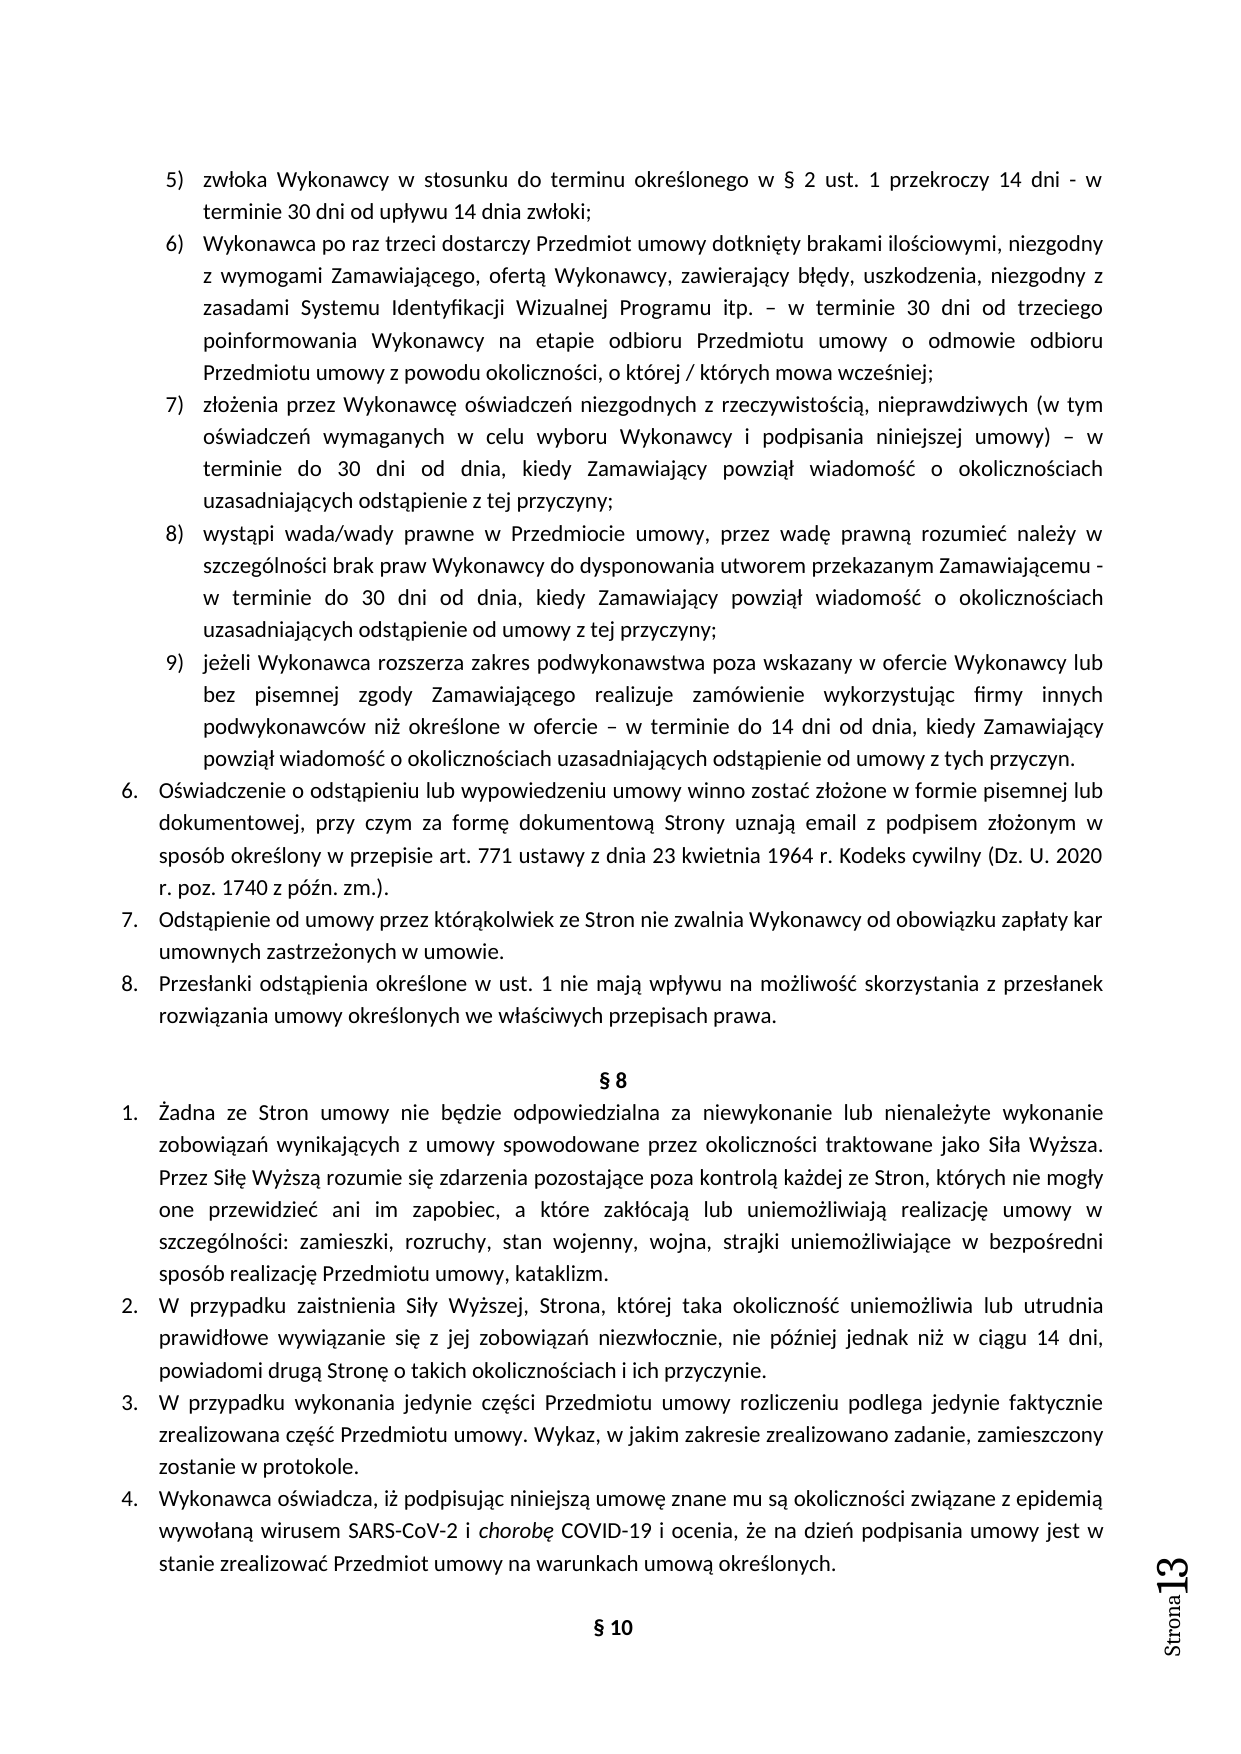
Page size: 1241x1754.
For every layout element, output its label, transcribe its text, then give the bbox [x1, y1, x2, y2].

list Odstąpienie od umowy przez którąkolwiek ze Stron nie zwalnia Wykonawcy od obowiązku zapłaty kar umownych zastrzeżonych w umowie. [121, 905, 1105, 965]
list złożenia przez Wykonawcę oświadczeń niezgodnych z rzeczywistością, nieprawdziwych (w tym oświadczeń wymaganych w celu wyboru Wykonawcy i podpisania niniejszej umowy) – w terminie do 30 dni od dnia, kiedy Zamawiający powziął wiadomość o okolicznościach uzasadniających odstąpienie z tej przyczyny; [165, 390, 1105, 515]
list Wykonawca po raz trzeci dostarczy Przedmiot umowy dotknięty brakami ilościowymi, niezgodny z wymogami Zamawiającego, ofertą Wykonawcy, zawierający błędy, uszkodzenia, niezgodny z zasadami Systemu Identyfikacji Wizualnej Programu itp. – w terminie 30 dni od trzeciego poinformowania Wykonawcy na etapie odbioru Przedmiotu umowy o odmowie odbioru Przedmiotu umowy z powodu okoliczności, o której / których mowa wcześniej; [165, 229, 1105, 386]
list jeżeli Wykonawca rozszerza zakres podwykonawstwa poza wskazany w ofercie Wykonawcy lub bez pisemnej zgody Zamawiającego realizuje zamówienie wykorzystując firmy innych podwykonawców niż określone w ofercie – w terminie do 14 dni od dnia, kiedy Zamawiający powziął wiadomość o okolicznościach uzasadniających odstąpienie od umowy z tych przyczyn. [165, 648, 1105, 772]
list zwłoka Wykonawcy w stosunku do terminu określonego w § 2 ust. 1 przekroczy 14 dni - w terminie 30 dni od upływu 14 dnia zwłoki; [165, 165, 1105, 225]
list W przypadku wykonania jedynie części Przedmiotu umowy rozliczeniu podlega jedynie faktycznie zrealizowana część Przedmiotu umowy. Wykaz, w jakim zakresie zrealizowano zadanie, zamieszczony zostanie w protokole. [121, 1388, 1105, 1480]
list wystąpi wada/wady prawne w Przedmiocie umowy, przez wadę prawną rozumieć należy w szczególności brak praw Wykonawcy do dysponowania utworem przekazanym Zamawiającemu - w terminie do 30 dni od dnia, kiedy Zamawiający powziął wiadomość o okolicznościach uzasadniających odstąpienie od umowy z tej przyczyny; [165, 519, 1105, 643]
list Wykonawca oświadcza, iż podpisując niniejszą umowę znane mu są okoliczności związane z epidemią wywołaną wirusem SARS-CoV-2 i chorobę COVID-19 i ocenia, że na dzień podpisania umowy jest w stanie zrealizować Przedmiot umowy na warunkach umową określonych. [121, 1484, 1105, 1577]
list Oświadczenie o odstąpieniu lub wypowiedzeniu umowy winno zostać złożone w formie pisemnej lub dokumentowej, przy czym za formę dokumentową Strony uznają email z podpisem złożonym w sposób określony w przepisie art. 771 ustawy z dnia 23 kwietnia 1964 r. Kodeks cywilny (Dz. U. 2020 r. poz. 1740 z późn. zm.). [121, 776, 1105, 901]
list Żadna ze Stron umowy nie będzie odpowiedzialna za niewykonanie lub nienależyte wykonanie zobowiązań wynikających z umowy spowodowane przez okoliczności traktowane jako Siła Wyższa. Przez Siłę Wyższą rozumie się zdarzenia pozostające poza kontrolą każdej ze Stron, których nie mogły one przewidzieć ani im zapobiec, a które zakłócają lub uniemożliwiają realizację umowy w szczególności: zamieszki, rozruchy, stan wojenny, wojna, strajki uniemożliwiające w bezpośredni sposób realizację Przedmiotu umowy, kataklizm. [121, 1098, 1105, 1287]
list W przypadku zaistnienia Siły Wyższej, Strona, której taka okoliczność uniemożliwia lub utrudnia prawidłowe wywiązanie się z jej zobowiązań niezwłocznie, nie później jednak niż w ciągu 14 dni, powiadomi drugą Stronę o takich okolicznościach i ich przyczynie. [121, 1291, 1105, 1384]
text § 8 [121, 1066, 1105, 1094]
text § 10 [121, 1613, 1105, 1641]
list Przesłanki odstąpienia określone w ust. 1 nie mają wpływu na możliwość skorzystania z przesłanek rozwiązania umowy określonych we właściwych przepisach prawa. [121, 969, 1105, 1030]
